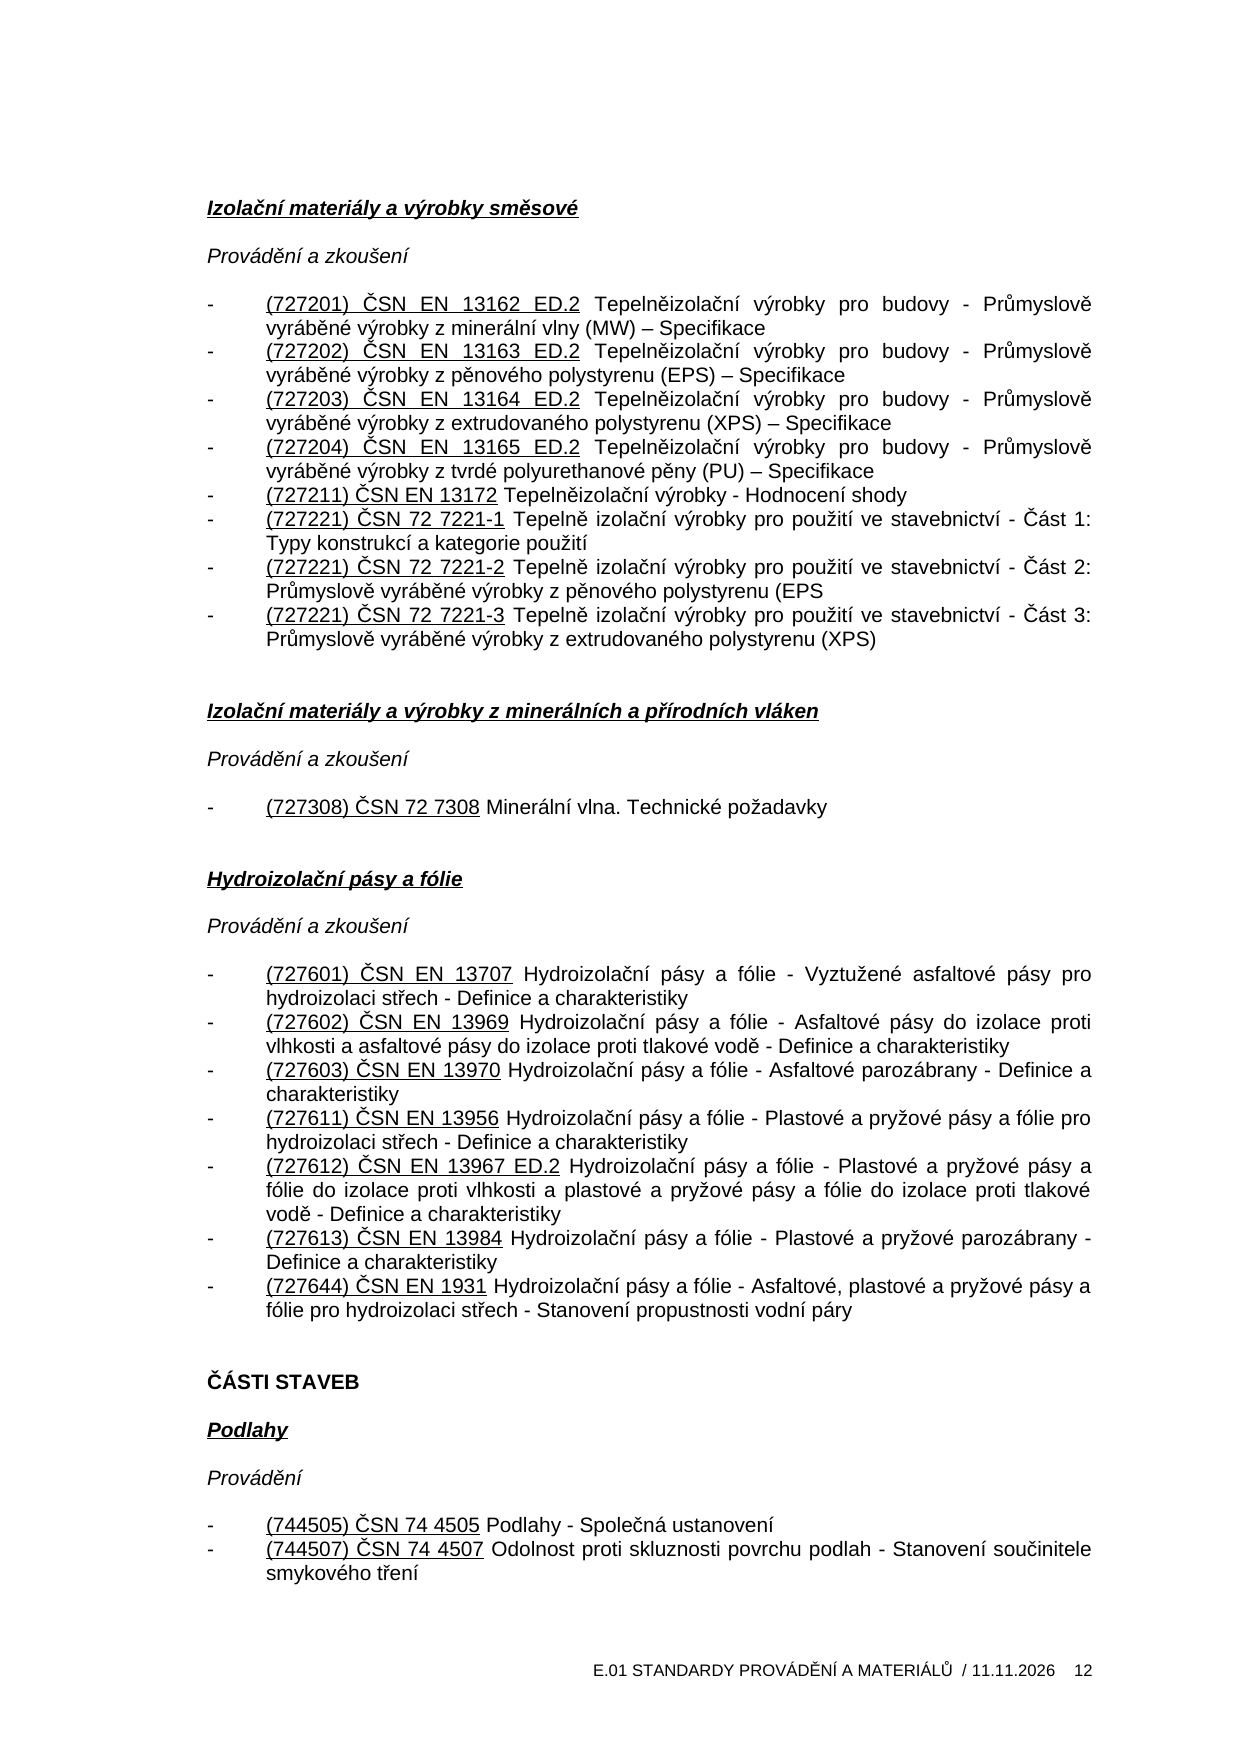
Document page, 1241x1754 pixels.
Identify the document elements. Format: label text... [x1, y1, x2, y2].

list (727202) ČSN EN 13163 ED.2 Tepelněizolační výrobky pro budovy - Průmyslově vyráběné výrobky z pěnového polystyrenu (EPS) – Specifikace [207, 339, 1092, 387]
list (744505) ČSN 74 4505 Podlahy - Společná ustanovení [207, 1513, 1092, 1537]
list (727611) ČSN EN 13956 Hydroizolační pásy a fólie - Plastové a pryžové pásy a fólie pro hydroizolaci střech - Definice a charakteristiky [207, 1106, 1092, 1154]
text Izolační materiály a výrobky směsové [207, 196, 1092, 219]
list (727613) ČSN EN 13984 Hydroizolační pásy a fólie - Plastové a pryžové parozábrany - Definice a charakteristiky [207, 1226, 1092, 1274]
list (727221) ČSN 72 7221-3 Tepelně izolační výrobky pro použití ve stavebnictví - Část 3: Průmyslově vyráběné výrobky z extrudovaného polystyrenu (XPS) [207, 603, 1092, 651]
text ČÁSTI STAVEB [207, 1369, 1092, 1393]
text Provádění a zkoušení [207, 914, 1092, 938]
list (727308) ČSN 72 7308 Minerální vlna. Technické požadavky [207, 794, 1092, 818]
text Izolační materiály a výrobky z minerálních a přírodních vláken [207, 699, 1092, 723]
list (727602) ČSN EN 13969 Hydroizolační pásy a fólie - Asfaltové pásy do izolace proti vlhkosti a asfaltové pásy do izolace proti tlakové vodě - Definice a charakteristiky [207, 1010, 1092, 1058]
list (727601) ČSN EN 13707 Hydroizolační pásy a fólie - Vyztužené asfaltové pásy pro hydroizolaci střech - Definice a charakteristiky [207, 962, 1092, 1010]
list (727203) ČSN EN 13164 ED.2 Tepelněizolační výrobky pro budovy - Průmyslově vyráběné výrobky z extrudovaného polystyrenu (XPS) – Specifikace [207, 387, 1092, 435]
list (727603) ČSN EN 13970 Hydroizolační pásy a fólie - Asfaltové parozábrany - Definice a charakteristiky [207, 1058, 1092, 1106]
text Provádění a zkoušení [207, 243, 1092, 267]
text Hydroizolační pásy a fólie [207, 866, 1092, 890]
text Provádění a zkoušení [207, 747, 1092, 771]
list (727612) ČSN EN 13967 ED.2 Hydroizolační pásy a fólie - Plastové a pryžové pásy a fólie do izolace proti vlhkosti a plastové a pryžové pásy a fólie do izolace proti tlakové vodě - Definice a charakteristiky [207, 1154, 1092, 1226]
text Provádění [207, 1465, 1092, 1489]
list (727644) ČSN EN 1931 Hydroizolační pásy a fólie - Asfaltové, plastové a pryžové pásy a fólie pro hydroizolaci střech - Stanovení propustnosti vodní páry [207, 1274, 1092, 1322]
text Podlahy [207, 1417, 1092, 1441]
list (744507) ČSN 74 4507 Odolnost proti skluznosti povrchu podlah - Stanovení součinitele smykového tření [207, 1537, 1092, 1585]
list (727221) ČSN 72 7221-1 Tepelně izolační výrobky pro použití ve stavebnictví - Část 1: Typy konstrukcí a kategorie použití [207, 507, 1092, 555]
list (727204) ČSN EN 13165 ED.2 Tepelněizolační výrobky pro budovy - Průmyslově vyráběné výrobky z tvrdé polyurethanové pěny (PU) – Specifikace [207, 435, 1092, 483]
list (727201) ČSN EN 13162 ED.2 Tepelněizolační výrobky pro budovy - Průmyslově vyráběné výrobky z minerální vlny (MW) – Specifikace [207, 291, 1092, 339]
list (727211) ČSN EN 13172 Tepelněizolační výrobky - Hodnocení shody [207, 483, 1092, 507]
list (727221) ČSN 72 7221-2 Tepelně izolační výrobky pro použití ve stavebnictví - Část 2: Průmyslově vyráběné výrobky z pěnového polystyrenu (EPS [207, 555, 1092, 603]
